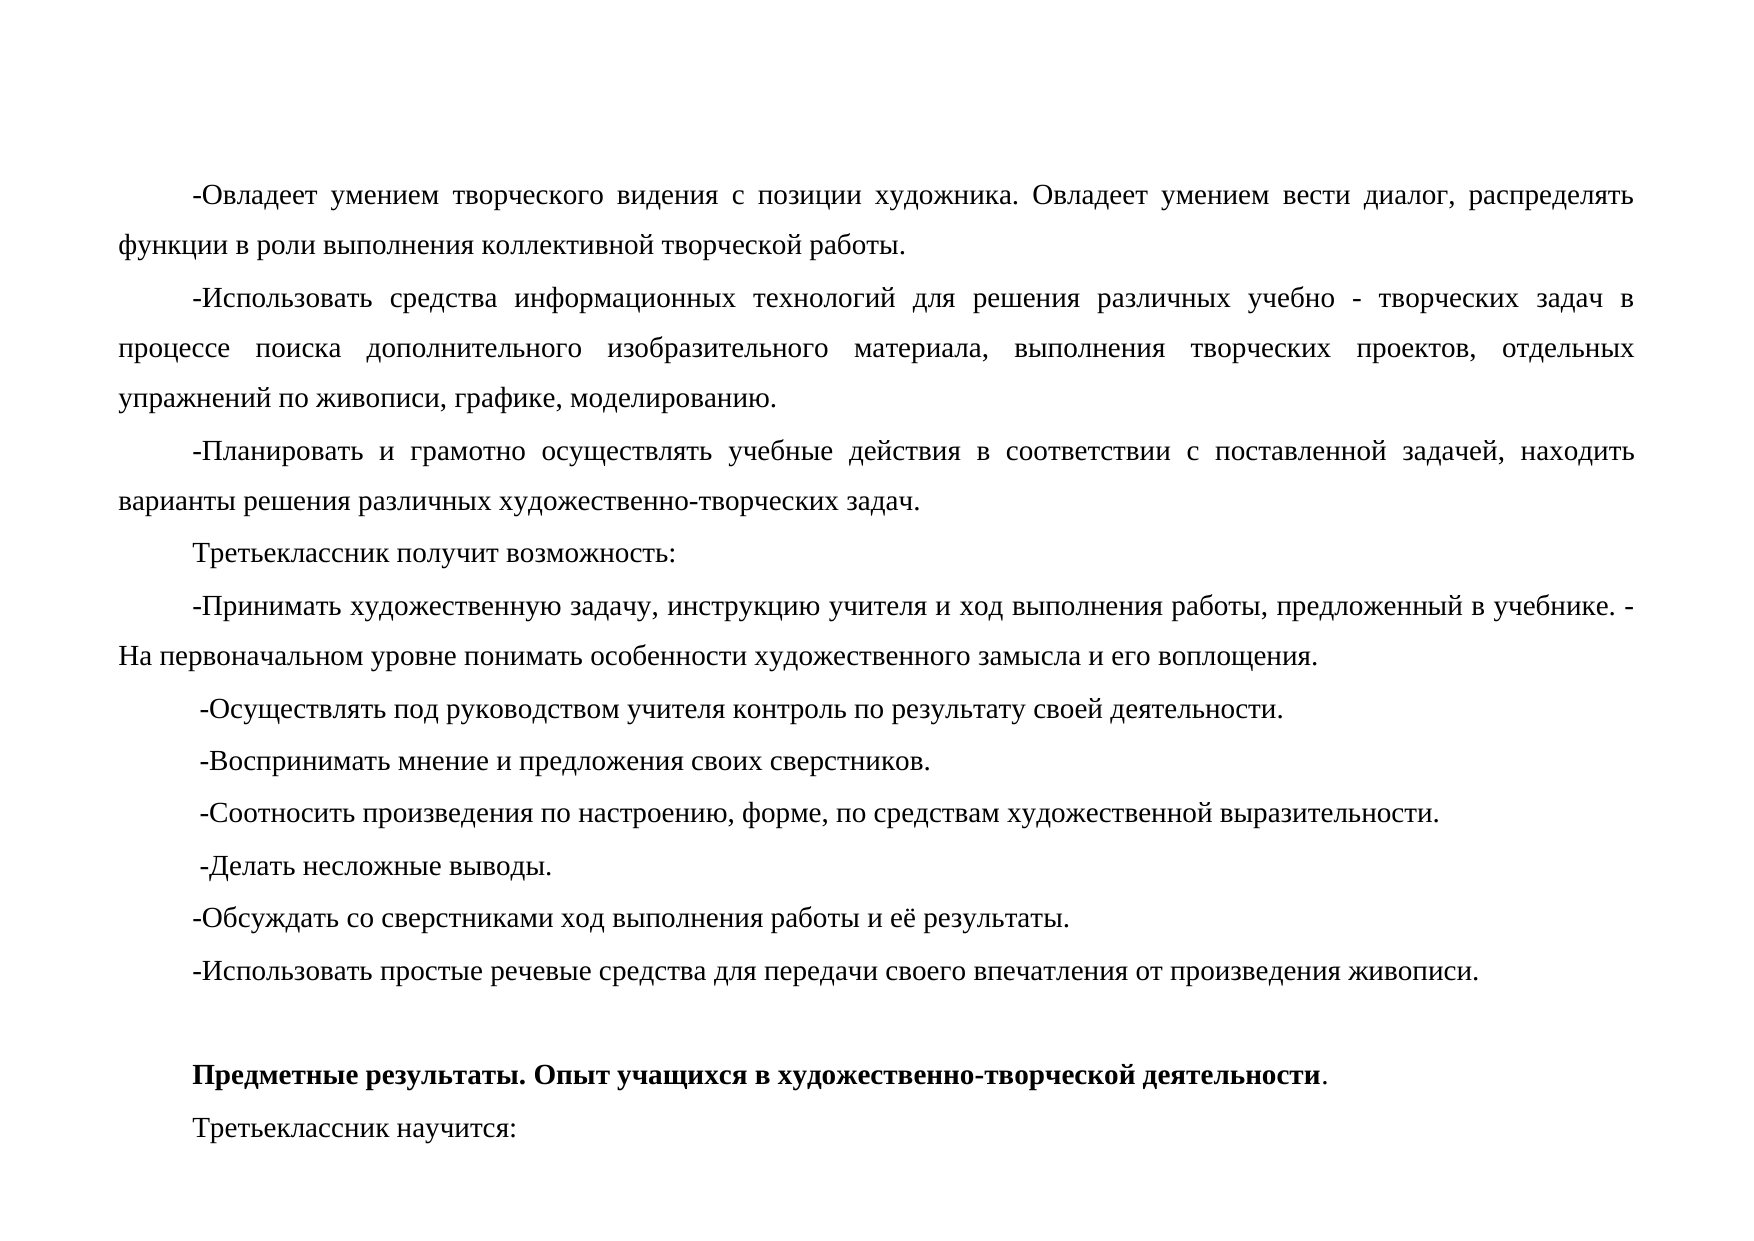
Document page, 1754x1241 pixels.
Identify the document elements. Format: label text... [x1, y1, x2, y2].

text -Воспринимать мнение и предложения своих сверстников. [118, 743, 1636, 777]
text -Овладеет умением творческого видения с позиции художника. Овладеет умением вести диалог, распределять функции в роли выполнения коллективной творческой работы. [118, 177, 1636, 261]
text -Делать несложные выводы. [118, 848, 1636, 881]
text -Принимать художественную задачу, инструкцию учителя и ход выполнения работы, предложенный в учебнике. -На первоначальном уровне понимать особенности художественного замысла и его воплощения. [118, 588, 1636, 672]
text -Обсуждать со сверстниками ход выполнения работы и её результаты. [118, 900, 1636, 934]
text Третьеклассник научится: [118, 1110, 1636, 1143]
text -Соотносить произведения по настроению, форме, по средствам художественной выразительности. [118, 796, 1636, 829]
text -Использовать средства информационных технологий для решения различных учебно - творческих задач в процессе поиска дополнительного изобразительного материала, выполнения творческих проектов, отдельных упражнений по живописи, графике, моделированию. [118, 280, 1636, 414]
text -Осуществлять под руководством учителя контроль по результату своей деятельности. [118, 691, 1636, 724]
text Предметные результаты. Опыт учащихся в художественно-творческой деятельности. [118, 1057, 1636, 1091]
text Третьеклассник получит возможность: [118, 536, 1636, 569]
text -Использовать простые речевые средства для передачи своего впечатления от произведения живописи. [118, 953, 1636, 986]
text -Планировать и грамотно осуществлять учебные действия в соответствии с поставленной задачей, находить варианты решения различных художественно-творческих задач. [118, 433, 1636, 517]
